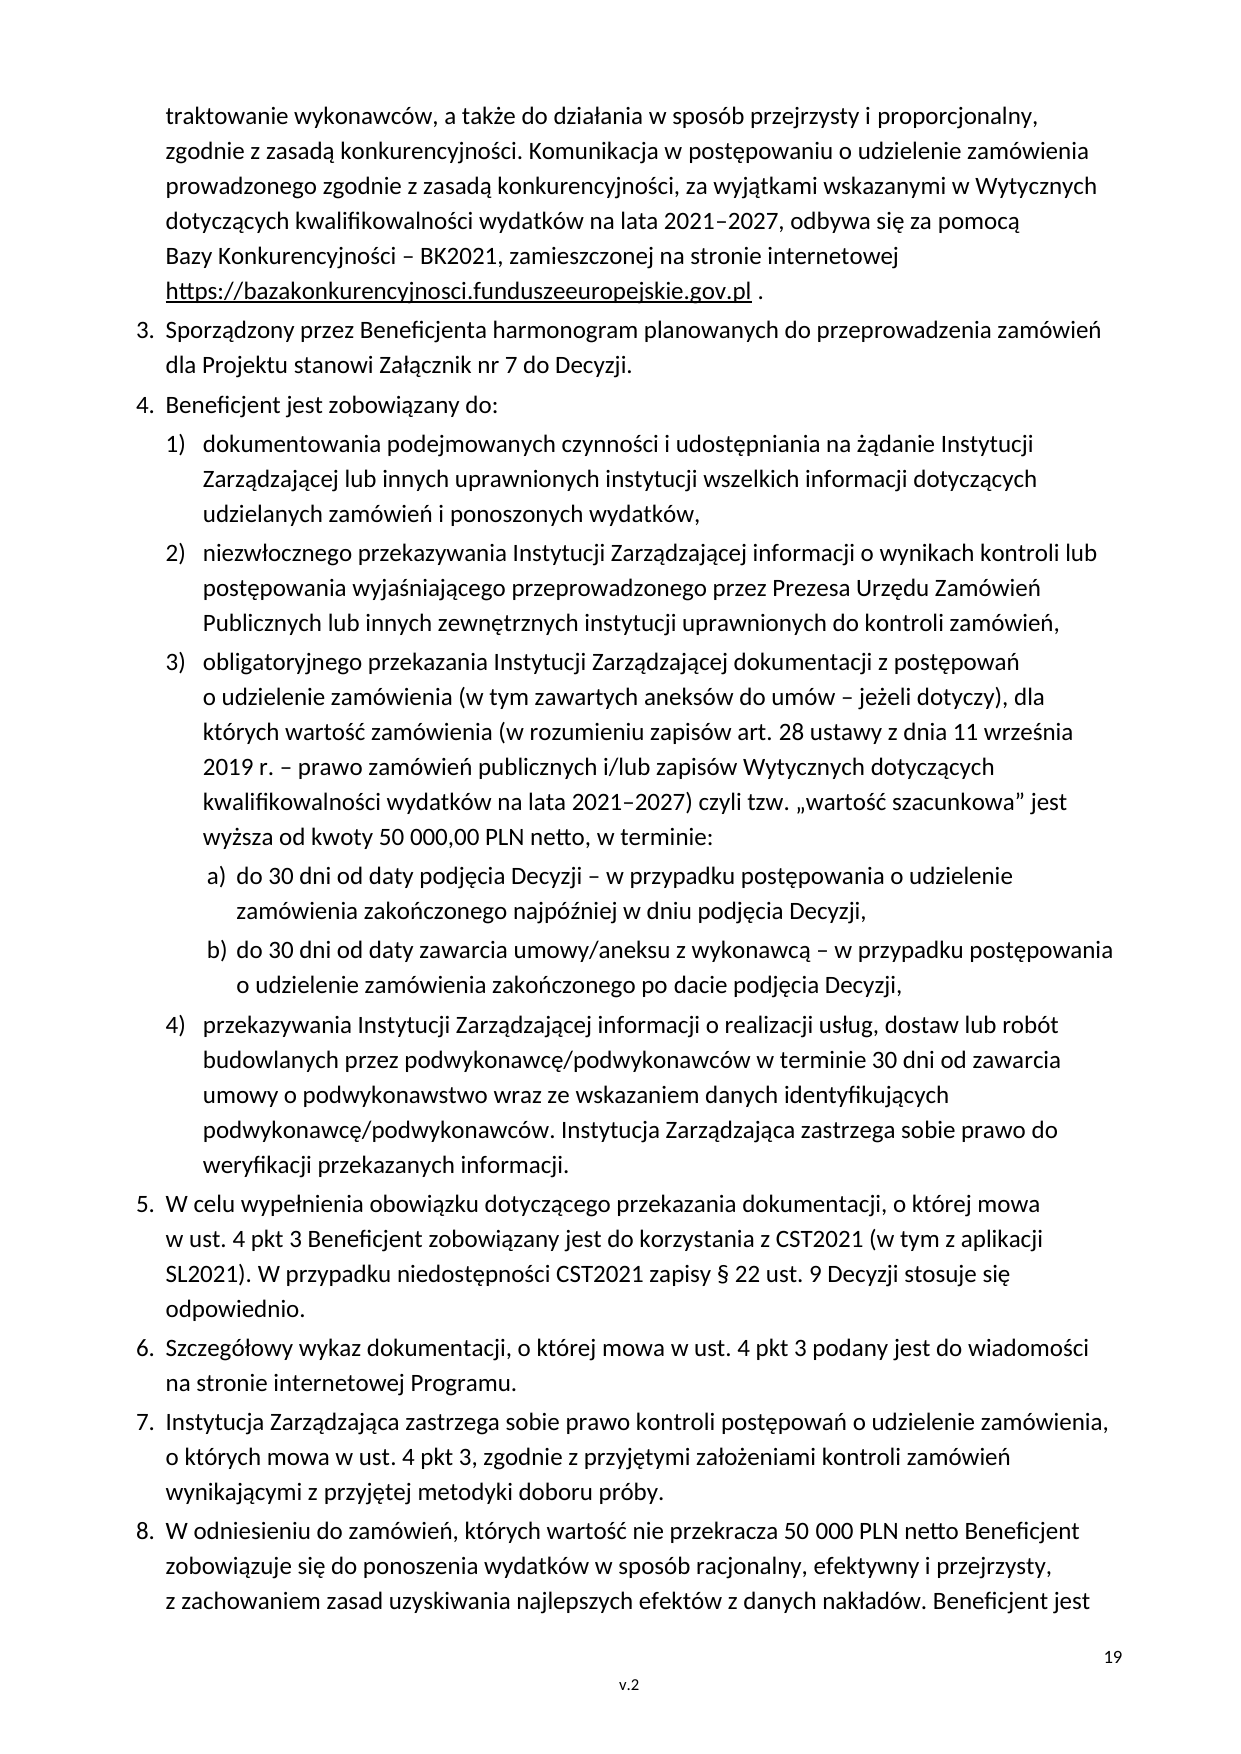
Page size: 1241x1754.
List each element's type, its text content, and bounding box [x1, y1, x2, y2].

list do 30 dni od daty zawarcia umowy/aneksu z wykonawcą – w przypadku postępowania o udzielenie zamówienia zakończonego po dacie podjęcia Decyzji, [207, 934, 1122, 1000]
list obligatoryjnego przekazania Instytucji Zarządzającej dokumentacji z postępowań o udzielenie zamówienia (w tym zawartych aneksów do umów – jeżeli dotyczy), dla których wartość zamówienia (w rozumieniu zapisów art. 28 ustawy z dnia 11 września 2019 r. – prawo zamówień publicznych i/lub zapisów Wytycznych dotyczących kwalifikowalności wydatków na lata 2021–2027) czyli tzw. „wartość szacunkowa” jest wyższa od kwoty 50 000,00 PLN netto, w terminie: [165, 646, 1122, 852]
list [136, 100, 1122, 306]
list Instytucja Zarządzająca zastrzega sobie prawo kontroli postępowań o udzielenie zamówienia, o których mowa w ust. 4 pkt 3, zgodnie z przyjętymi założeniami kontroli zamówień wynikającymi z przyjętej metodyki doboru próby. [136, 1406, 1122, 1507]
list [136, 1515, 1122, 1616]
list Beneficjent jest zobowiązany do: [136, 389, 1122, 419]
list przekazywania Instytucji Zarządzającej informacji o realizacji usług, dostaw lub robót budowlanych przez podwykonawcę/podwykonawców w terminie 30 dni od zawarcia umowy o podwykonawstwo wraz ze wskazaniem danych identyfikujących podwykonawcę/podwykonawców. Instytucja Zarządzająca zastrzega sobie prawo do weryfikacji przekazanych informacji. [165, 1009, 1122, 1179]
list niezwłocznego przekazywania Instytucji Zarządzającej informacji o wynikach kontroli lub postępowania wyjaśniającego przeprowadzonego przez Prezesa Urzędu Zamówień Publicznych lub innych zewnętrznych instytucji uprawnionych do kontroli zamówień, [165, 537, 1122, 638]
list do 30 dni od daty podjęcia Decyzji – w przypadku postępowania o udzielenie zamówienia zakończonego najpóźniej w dniu podjęcia Decyzji, [207, 860, 1122, 926]
list dokumentowania podejmowanych czynności i udostępniania na żądanie Instytucji Zarządzającej lub innych uprawnionych instytucji wszelkich informacji dotyczących udzielanych zamówień i ponoszonych wydatków, [165, 428, 1122, 528]
list Sporządzony przez Beneficjenta harmonogram planowanych do przeprowadzenia zamówień dla Projektu stanowi Załącznik nr 7 do Decyzji. [136, 314, 1122, 380]
list W celu wypełnienia obowiązku dotyczącego przekazania dokumentacji, o której mowa w ust. 4 pkt 3 Beneficjent zobowiązany jest do korzystania z CST2021 (w tym z aplikacji SL2021). W przypadku niedostępności CST2021 zapisy § 22 ust. 9 Decyzji stosuje się odpowiednio. [136, 1188, 1122, 1323]
list Szczegółowy wykaz dokumentacji, o której mowa w ust. 4 pkt 3 podany jest do wiadomości na stronie internetowej Programu. [136, 1332, 1122, 1398]
